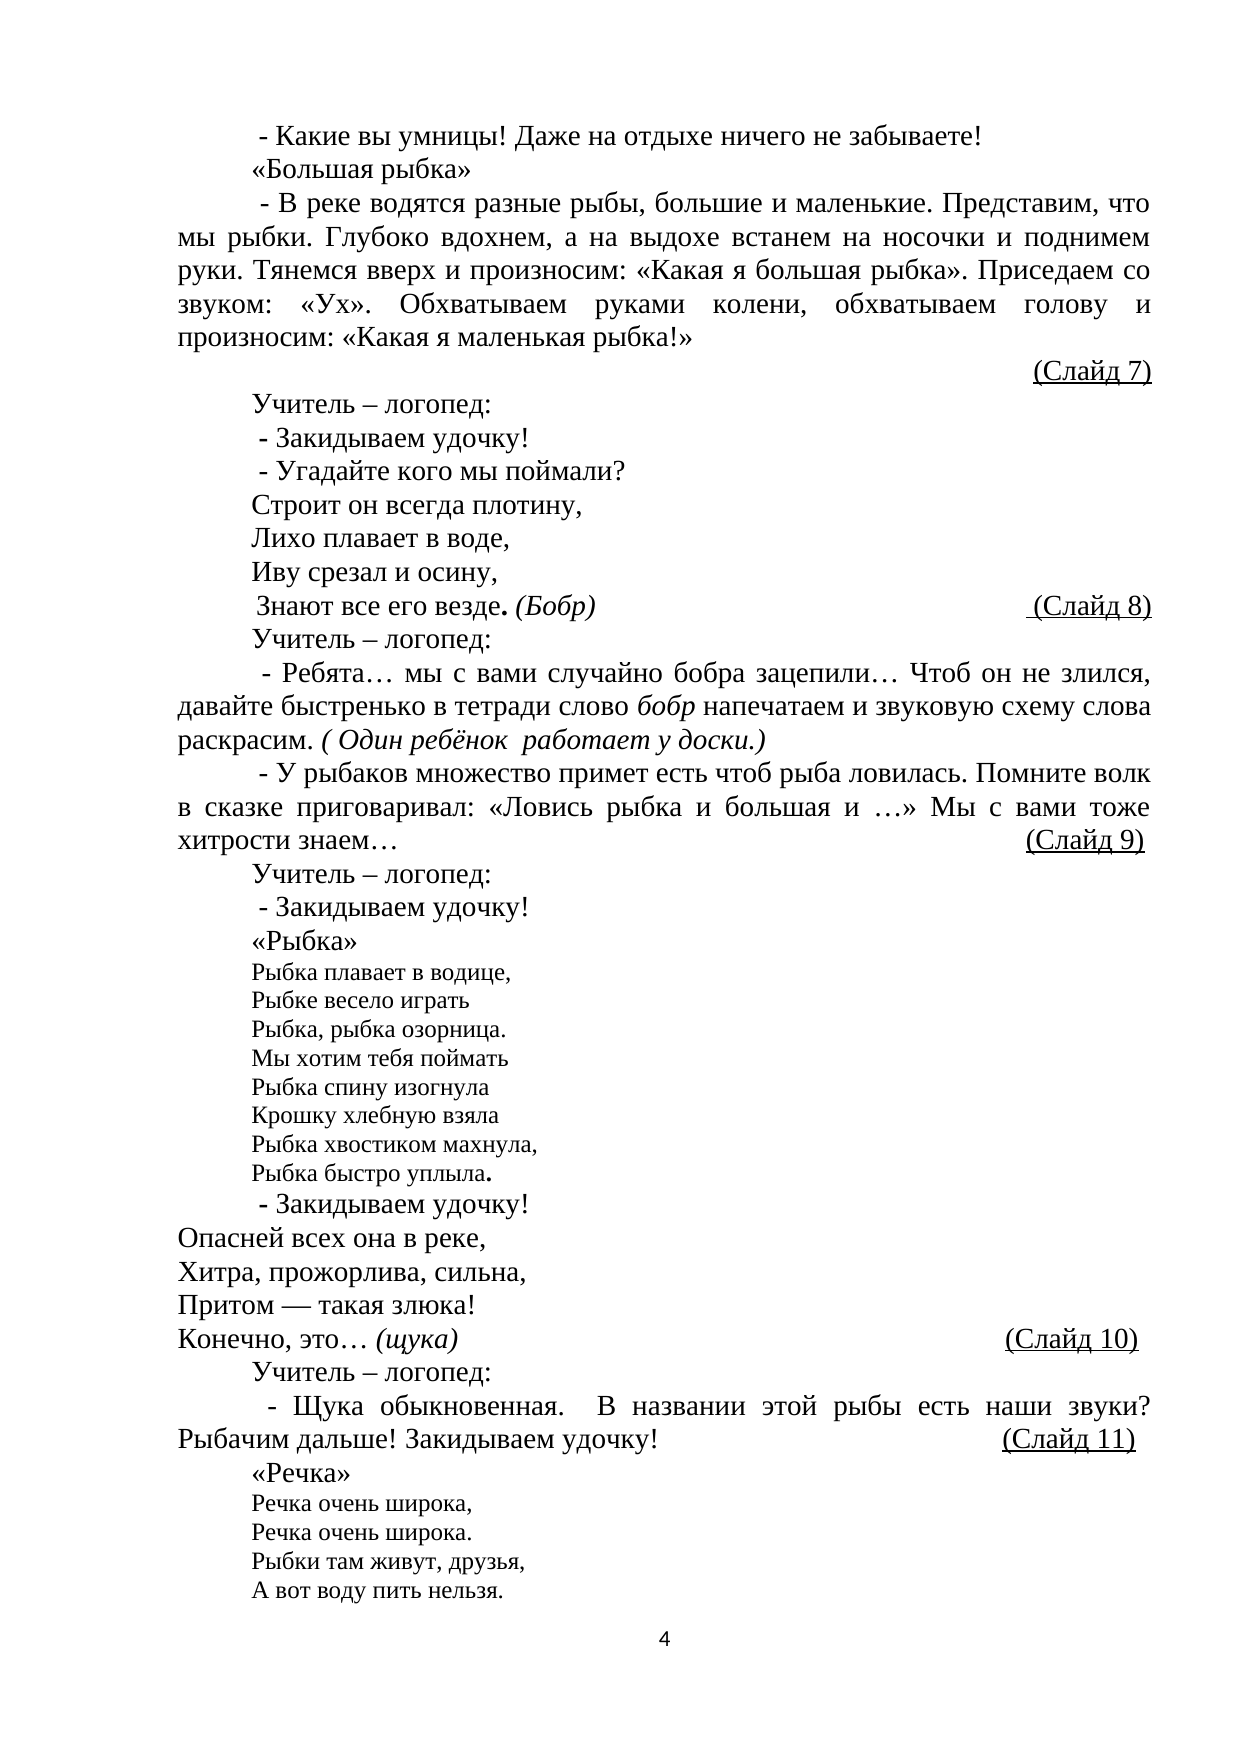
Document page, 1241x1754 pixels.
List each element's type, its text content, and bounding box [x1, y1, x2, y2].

text А вот воду пить нельзя. [177, 1575, 1152, 1603]
text Крошку хлебную взяла [177, 1100, 1152, 1129]
text Речка очень широка, [177, 1488, 1152, 1517]
text - Ребята… мы с вами случайно бобра зацепили… Чтоб он не злился, давайте быстренько в тетради слово бобр напечатаем и звуковую схему слова раскрасим. ( Один ребёнок работает у доски.) [177, 655, 1152, 755]
text - У рыбаков множество примет есть чтоб рыба ловилась. Помните волк в сказке приговаривал: «Ловись рыбка и большая и …» Мы с вами тоже хитрости знаем… (Слайд 9) [177, 755, 1152, 856]
text - Щука обыкновенная. В названии этой рыбы есть наши звуки? Рыбачим дальше! Закидываем удочку! (Слайд 11) [177, 1388, 1152, 1455]
text Рыбка быстро уплыла. [177, 1158, 1152, 1187]
text Иву срезал и осину, [177, 554, 1152, 588]
text Лихо плавает в воде, [177, 521, 1152, 554]
text Речка очень широка. [177, 1517, 1152, 1546]
text Учитель – логопед: [177, 856, 1152, 889]
text «Большая рыбка» [177, 152, 1152, 185]
text - Закидываем удочку! [177, 1187, 1152, 1220]
text Мы хотим тебя поймать [177, 1043, 1152, 1072]
text - Закидываем удочку! [177, 420, 1152, 453]
text Учитель – логопед: [177, 386, 1152, 420]
text Строит он всегда плотину, [177, 487, 1152, 521]
text Учитель – логопед: [177, 621, 1152, 655]
text Рыбка плавает в водице, [177, 957, 1152, 985]
text Рыбке весело играть [177, 985, 1152, 1014]
text Рыбка хвостиком махнула, [177, 1129, 1152, 1158]
text Учитель – логопед: [177, 1354, 1152, 1388]
text «Рыбка» [177, 923, 1152, 957]
text - Угадайте кого мы поймали? [177, 453, 1152, 487]
text Рыбка спину изогнула [177, 1072, 1152, 1100]
text - Закидываем удочку! [177, 889, 1152, 923]
text - В реке водятся разные рыбы, большие и маленькие. Представим, что мы рыбки. Глубоко вдохнем, а на выдохе встанем на носочки и поднимем руки. Тянемся вверх и произносим: «Какая я большая рыбка». Приседаем со звуком: «Ух». Обхватываем руками колени, обхватываем голову и произносим: «Какая я маленькая рыбка!» [177, 185, 1152, 353]
text Знают все его везде. (Бобр) (Слайд 8) [177, 588, 1152, 621]
text Рыбка, рыбка озорница. [177, 1014, 1152, 1043]
text (Слайд 7) [177, 353, 1152, 386]
text Рыбки там живут, друзья, [177, 1546, 1152, 1575]
text - Какие вы умницы! Даже на отдыхе ничего не забываете! [177, 118, 1152, 152]
text «Речка» [177, 1455, 1152, 1488]
text Опасней всех она в реке, Хитра, прожорлива, сильна, Притом — такая злюка! Конечно, это… (щука) (Слайд 10) [177, 1220, 1152, 1354]
